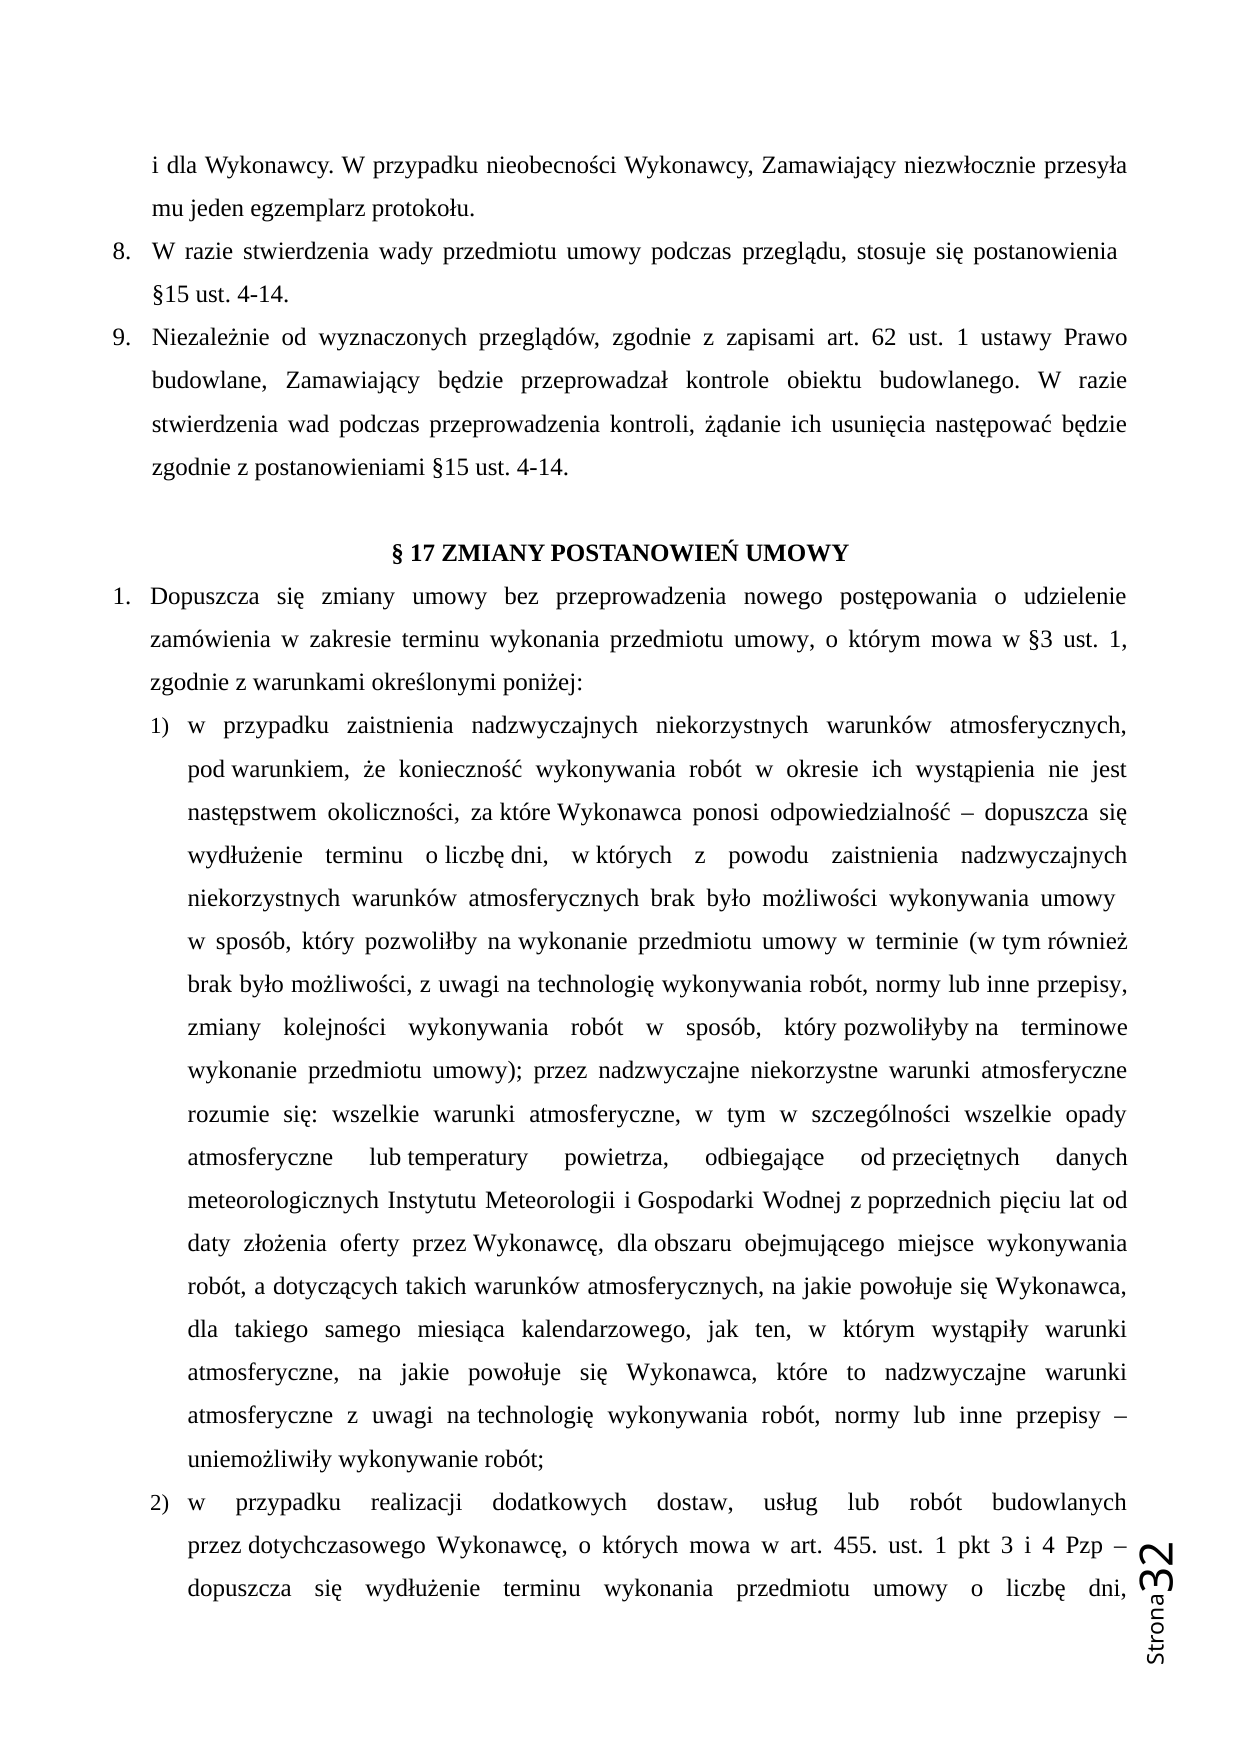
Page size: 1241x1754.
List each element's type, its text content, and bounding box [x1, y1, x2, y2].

list Niezależnie od wyznaczonych przeglądów, zgodnie z zapisami art. 62 ust. 1 ustawy Prawo budowlane, Zamawiający będzie przeprowadzał kontrole obiektu budowlanego. W razie stwierdzenia wad podczas przeprowadzenia kontroli, żądanie ich usunięcia następować będzie zgodnie z postanowieniami §15 ust. 4-14. [112, 495, 1128, 653]
list W razie stwierdzenia wady przedmiotu umowy podczas przeglądu, stosuje się postanowienia §15 ust. 4-14. [112, 409, 1128, 481]
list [150, 883, 1128, 1559]
list Dopuszcza się zmiany umowy bez przeprowadzenia nowego postępowania o udzielenie zamówienia w zakresie terminu wykonania przedmiotu umowy, o którym mowa w §3 ust. 1, zgodnie z warunkami określonymi poniżej: [112, 754, 1128, 869]
subtitle § 17 ZMIANY POSTANOWIEŃ UMOWY [112, 711, 1128, 739]
list Z każdego przeglądu sporządza się protokół, w którym należy odnotować stwierdzone podczas przeglądu wady. Protokół sporządza się w dwóch egzemplarzach, po jednym dla Zamawiającego i dla Wykonawcy. W przypadku nieobecności Wykonawcy, Zamawiający niezwłocznie przesyła mu jeden egzemplarz protokołu. [112, 236, 1128, 394]
list Niestawiennictwo Wykonawcy na przeglądzie, w przypadku jego prawidłowego zawiadomienia o terminie i miejscu przeglądu, nie wpływa na ważność ustaleń zapadłych w trakcie przeglądu. [112, 150, 1128, 222]
